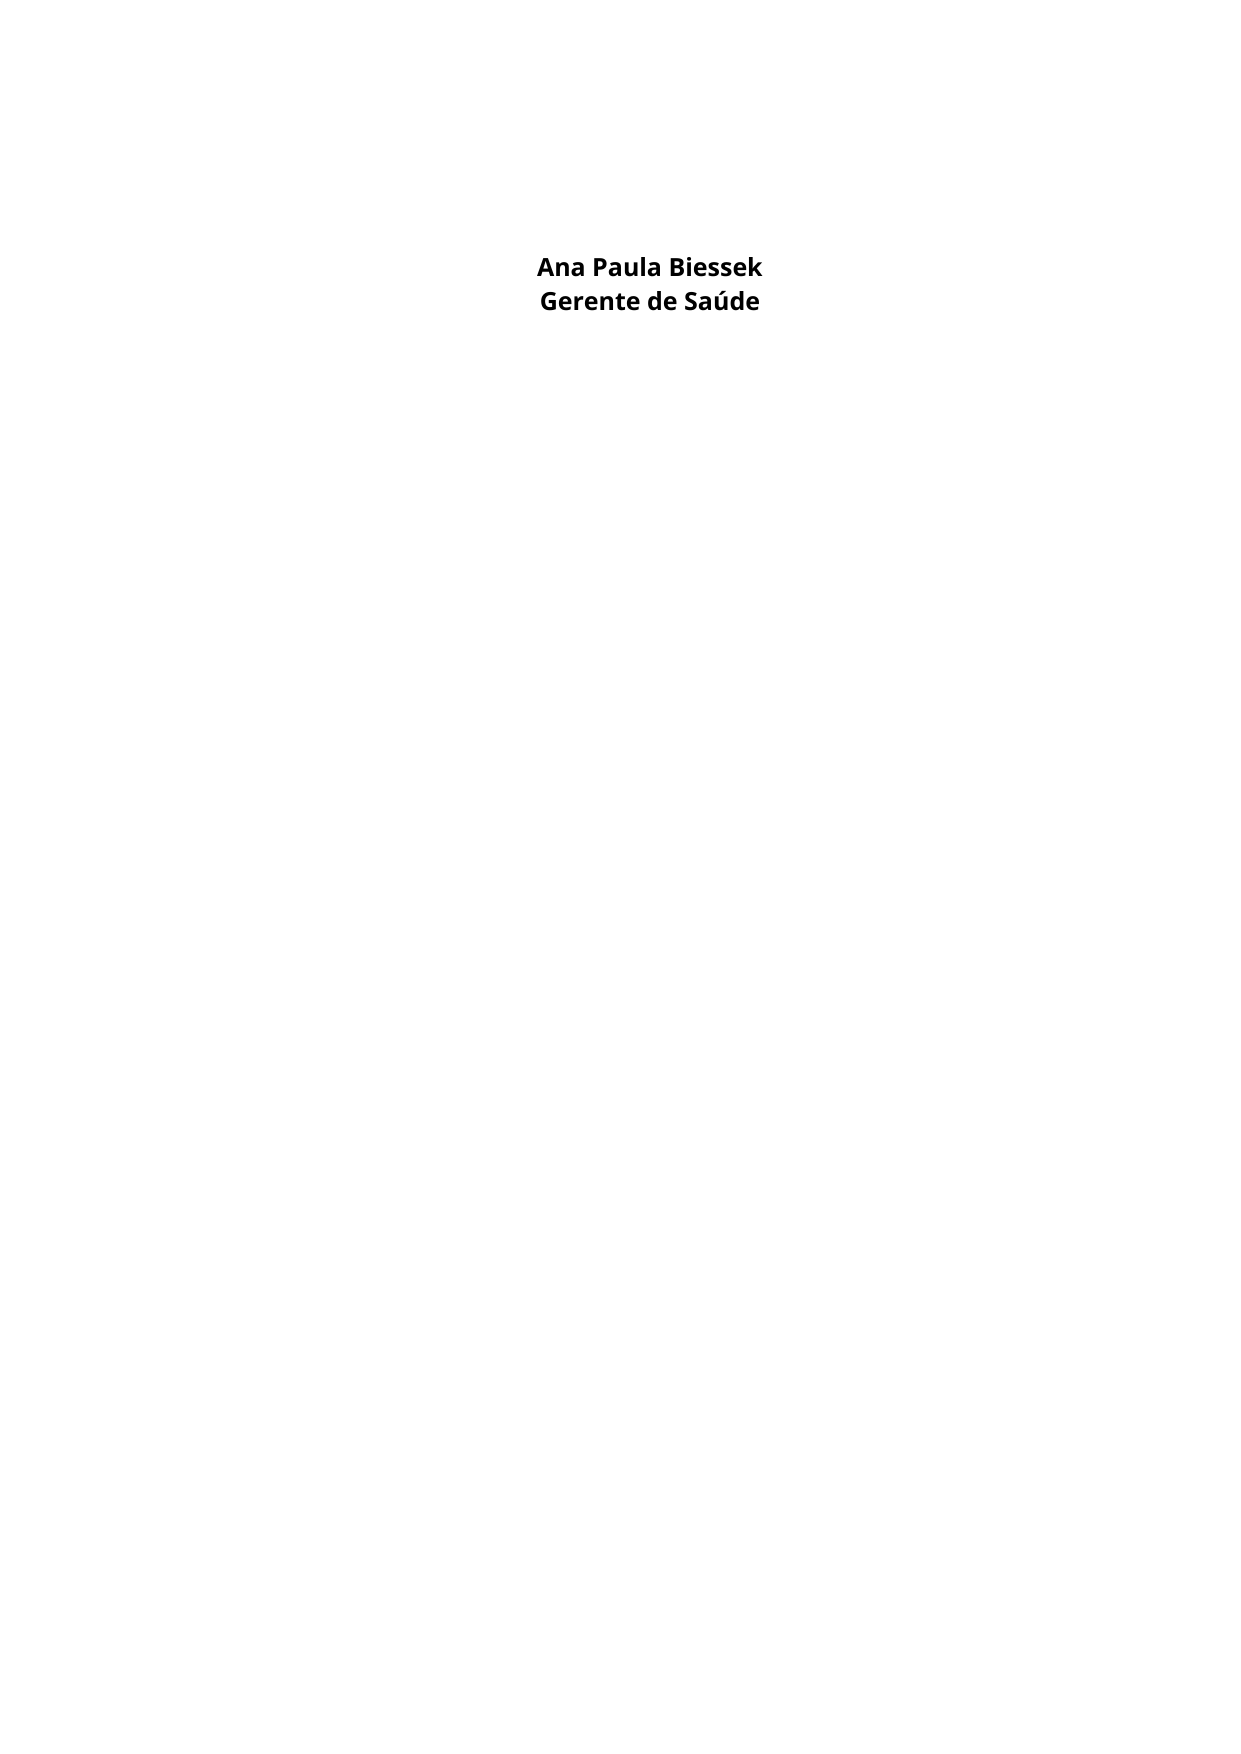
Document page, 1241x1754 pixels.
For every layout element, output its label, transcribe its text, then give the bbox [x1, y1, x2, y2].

text Gerente de Saúde [148, 284, 1152, 318]
text Ana Paula Biessek [148, 250, 1152, 284]
